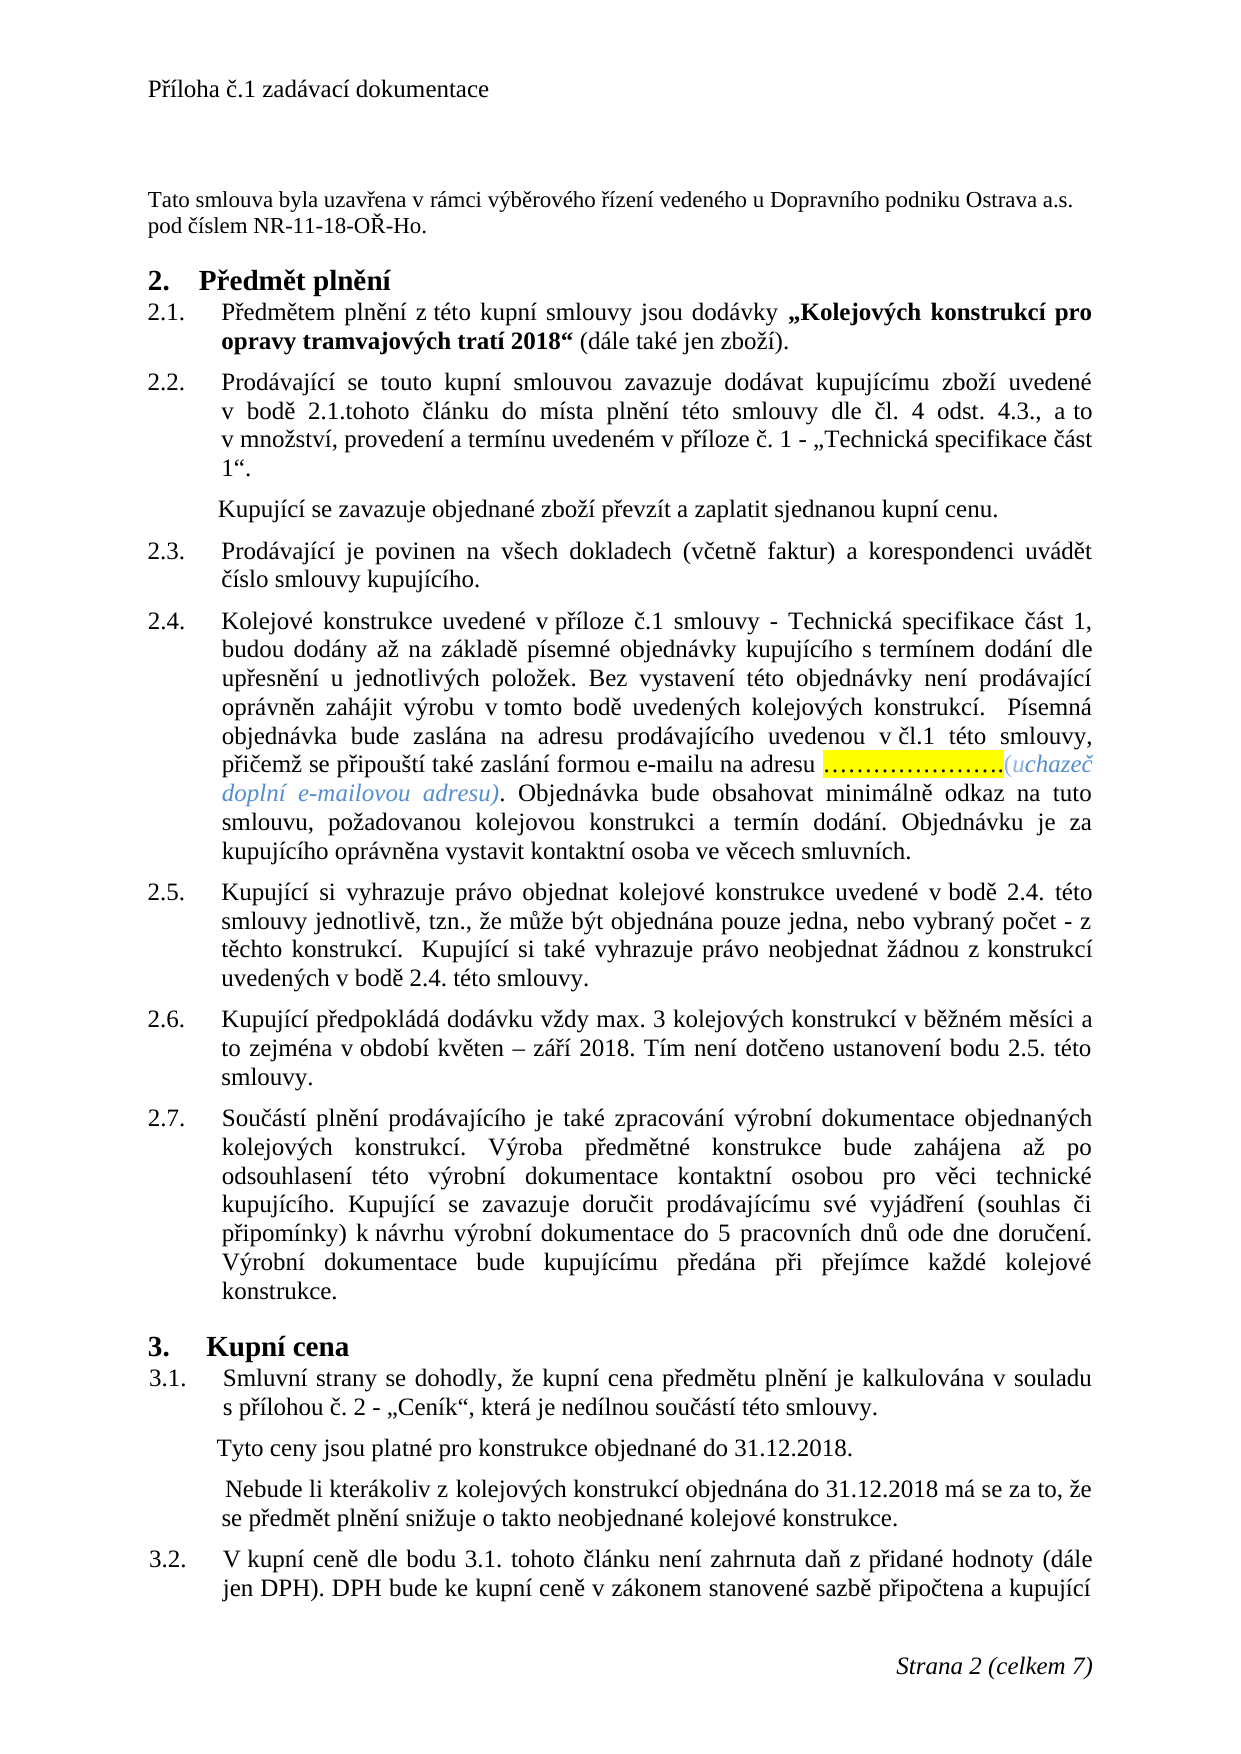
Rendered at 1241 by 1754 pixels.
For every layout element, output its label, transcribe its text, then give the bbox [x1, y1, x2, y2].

subtitle 2. Předmět plnění [148, 263, 1092, 297]
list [149, 1544, 1092, 1602]
text Nebude li kterákoliv z kolejových konstrukcí objednána do 31.12.2018 má se za to, že se předmět plnění snižuje o takto neobjednané kolejové konstrukce. [148, 1474, 1092, 1532]
text Tato smlouva byla uzavřena v rámci výběrového řízení vedeného u Dopravního podniku Ostrava a.s. pod číslem NR-11-18-OŘ-Ho. [148, 186, 1092, 238]
text Kupující se zavazuje objednané zboží převzít a zaplatit sjednanou kupní cenu. [74, 494, 1092, 523]
list Předmětem plnění z této kupní smlouvy jsou dodávky „Kolejových konstrukcí pro opravy tramvajových tratí 2018“ (dále také jen zboží). [147, 297, 1092, 354]
list Smluvní strany se dohodly, že kupní cena předmětu plnění je kalkulována v souladu s přílohou č. 2 - „Ceník“, která je nedílnou součástí této smlouvy. [149, 1363, 1092, 1421]
subtitle 3. Kupní cena [148, 1329, 1092, 1363]
text Tyto ceny jsou platné pro konstrukce objednané do 31.12.2018. [148, 1433, 1092, 1462]
list Kupující předpokládá dodávku vždy max. 3 kolejových konstrukcí v běžném měsíci a to zejména v období květen – září 2018. Tím není dotčeno ustanovení bodu 2.5. této smlouvy. [147, 1004, 1092, 1091]
list Prodávající se touto kupní smlouvou zavazuje dodávat kupujícímu zboží uvedené v bodě 2.1.tohoto článku do místa plnění této smlouvy dle čl. 4 odst. 4.3., a to v množství, provedení a termínu uvedeném v příloze č. 1 - „Technická specifikace část 1“. [147, 367, 1092, 482]
list Prodávající je povinen na všech dokladech (včetně faktur) a korespondenci uvádět číslo smlouvy kupujícího. [147, 536, 1092, 593]
list Kolejové konstrukce uvedené v příloze č.1 smlouvy - Technická specifikace část 1, budou dodány až na základě písemné objednávky kupujícího s termínem dodání dle upřesnění u jednotlivých položek. Bez vystavení této objednávky není prodávající oprávněn zahájit výrobu v tomto bodě uvedených kolejových konstrukcí. Písemná objednávka bude zaslána na adresu prodávajícího uvedenou v čl.1 této smlouvy, přičemž se připouští také zaslání formou e-mailu na adresu ………………….(uchazeč doplní e-mailovou adresu). Objednávka bude obsahovat minimálně odkaz na tuto smlouvu, požadovanou kolejovou konstrukci a termín dodání. Objednávku je za kupujícího oprávněna vystavit kontaktní osoba ve věcech smluvních. [148, 606, 1092, 864]
subtitle 2.7. Součástí plnění prodávajícího je také zpracování výrobní dokumentace objednaných kolejových konstrukcí. Výroba předmětné konstrukce bude zahájena až po odsouhlasení této výrobní dokumentace kontaktní osobou pro věci technické kupujícího. Kupující se zavazuje doručit prodávajícímu své vyjádření (souhlas či připomínky) k návrhu výrobní dokumentace do 5 pracovních dnů ode dne doručení. Výrobní dokumentace bude kupujícímu předána při přejímce každé kolejové konstrukce. [148, 1103, 1092, 1304]
list Kupující si vyhrazuje právo objednat kolejové konstrukce uvedené v bodě 2.4. této smlouvy jednotlivě, tzn., že může být objednána pouze jedna, nebo vybraný počet - z těchto konstrukcí. Kupující si také vyhrazuje právo neobjednat žádnou z konstrukcí uvedených v bodě 2.4. této smlouvy. [147, 877, 1092, 992]
